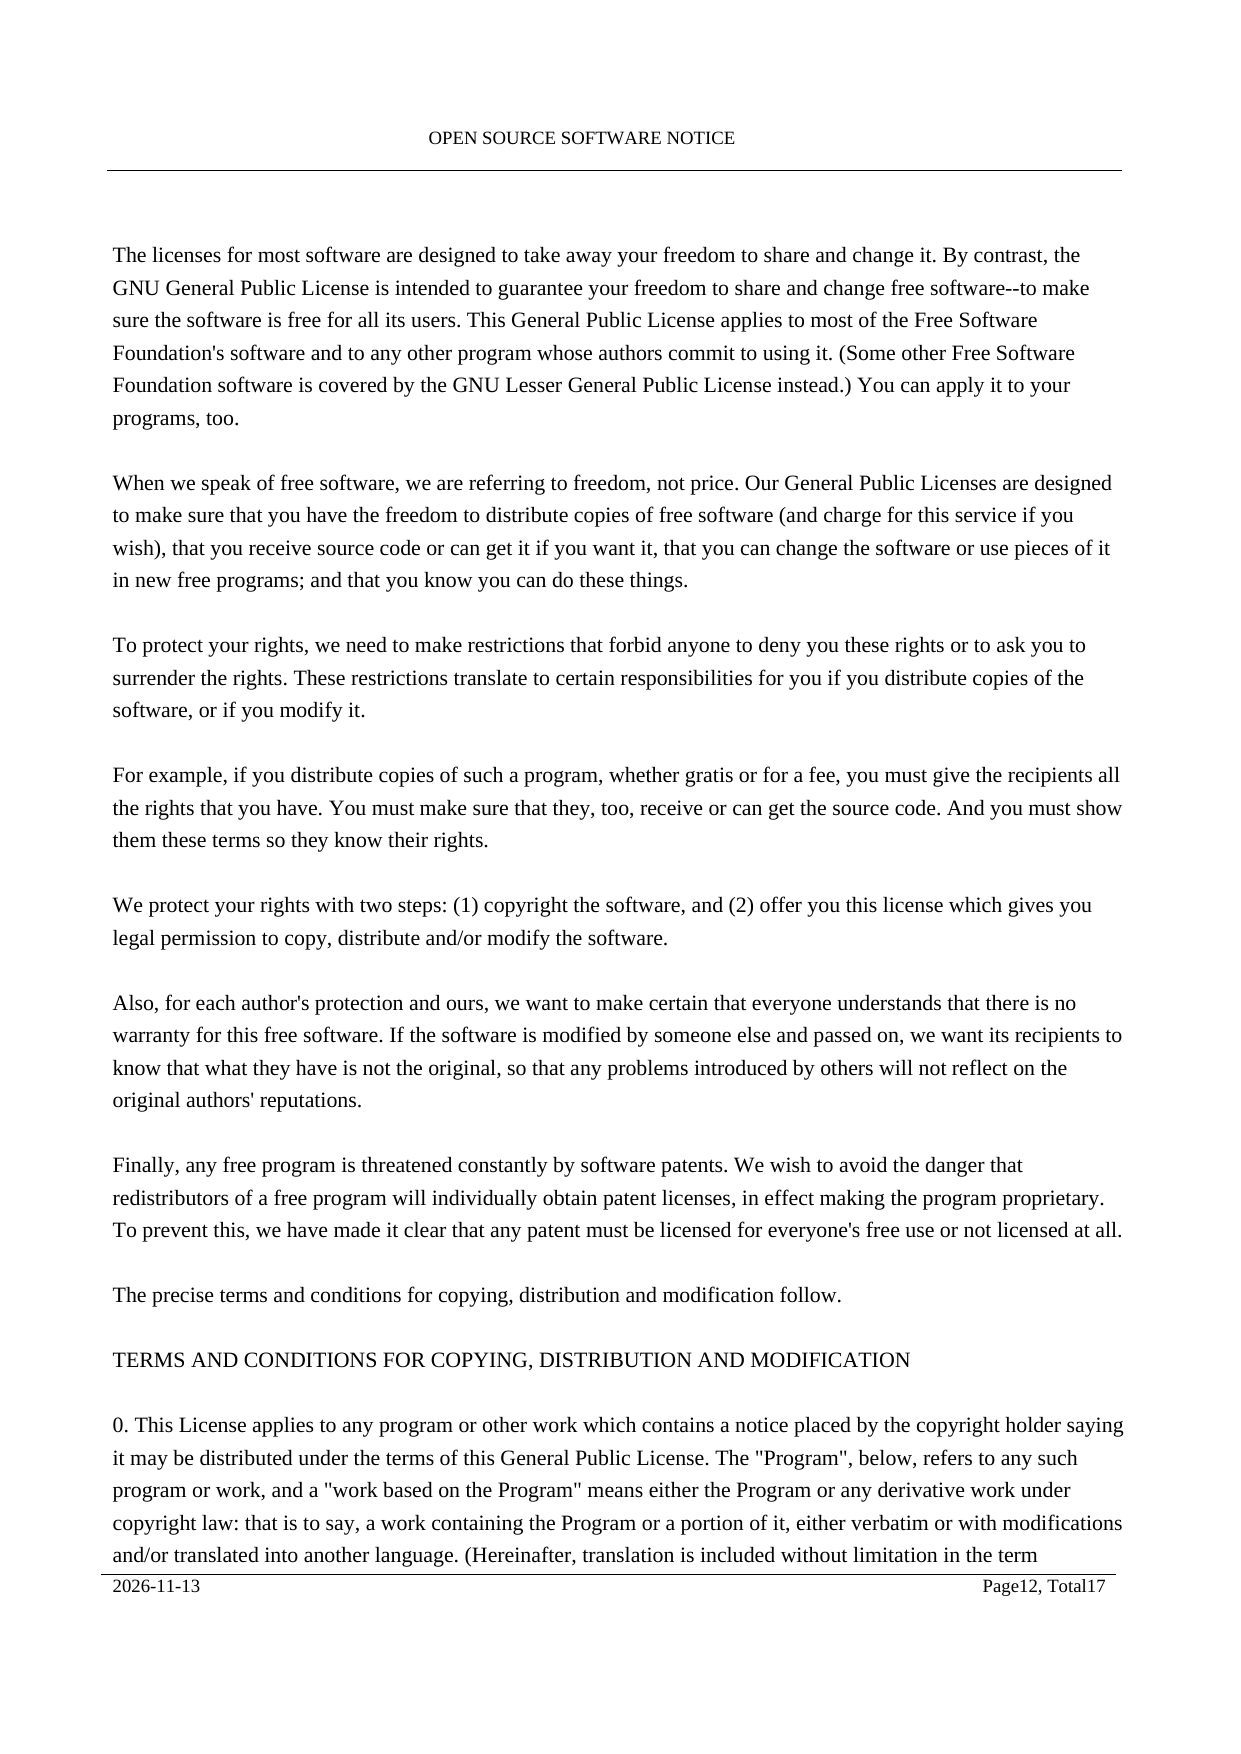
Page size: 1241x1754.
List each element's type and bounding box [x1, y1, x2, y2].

text [112, 206, 1128, 1571]
